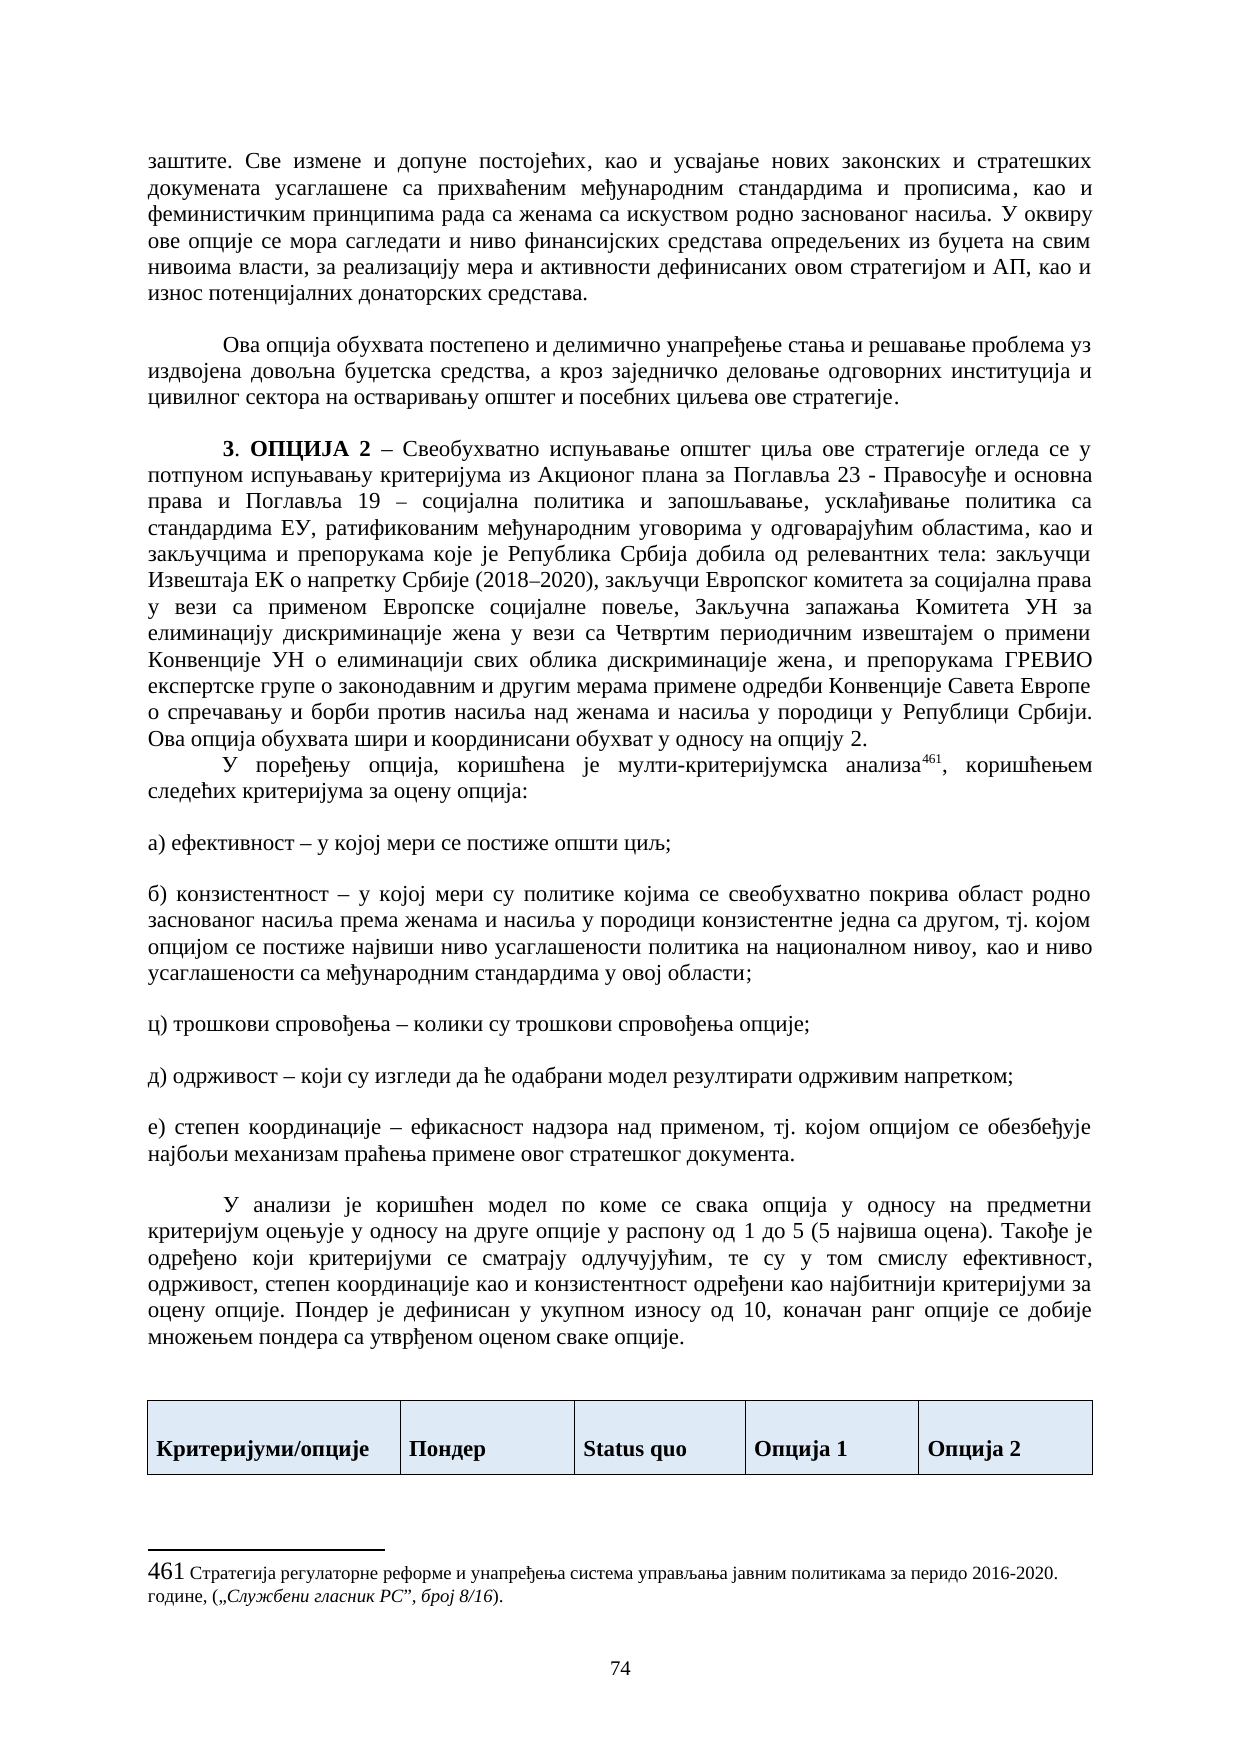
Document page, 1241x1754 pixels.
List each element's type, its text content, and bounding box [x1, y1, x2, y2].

table_header Пондер [401, 1401, 574, 1474]
text а) ефективност – у којој мери се постиже општи циљ; [148, 829, 1093, 855]
table_header Опција 2 [919, 1401, 1092, 1474]
table_header Критеријуми/опције [148, 1401, 400, 1474]
text д) одрживост – који су изгледи да ће одабрани модел резултирати одрживим напретком; [148, 1062, 1093, 1088]
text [148, 148, 1093, 306]
text б) конзистентност – у којој мери су политике којима се свеобухватно покрива област родно заснованог насиља према женама и насиља у породици конзистентне једна са другом, тј. којом опцијом се постиже највиши ниво усаглашености политика на националном нивоу, као и ниво усаглашености са међународним стандардима у овој области; [148, 880, 1093, 986]
text е) степен координације – ефикасност надзора над применом, тј. којом опцијом се обезбеђује најбољи механизам праћења примене овог стратешког документа. [148, 1113, 1093, 1166]
text 3. ОПЦИЈА 2 – Свеобухватно испуњавање општег циља ове стратегије огледа се у потпуном испуњавању критеријума из Акционог плана за Поглавља 23 - Правосуђе и основна права и Поглавља 19 – социјална политика и запошљавање, усклађивање политика са стандардима ЕУ, ратификованим међународним уговорима у одговарајућим областима, као и закључцима и препорукама које је Република Србија добила од релевантних тела: закључци Извештаја ЕК о напретку Србије (2018–2020), закључци Европског комитета за социјална права у вези са применом Европске социјалне повеље, Закључна запажања Комитета УН за елиминацију дискриминације жена у вези са Четвртим периодичним извештајем о примени Конвенције УН о елиминацији свих облика дискриминације жена, и препорукама ГРЕВИО експертске групе о законодавним и другим мерама примене одредби Конвенције Савета Европе о спречавању и борби против насиља над женама и насиља у породици у Републици Србији. Ова опција обухвата шири и координисани обухват у односу на опцију 2. [148, 435, 1093, 751]
text ц) трошкови спровођења – колики су трошкови спровођења опције; [148, 1011, 1093, 1037]
text Ова опција обухвата постепено и делимично унапређење стања и решавање проблема уз издвојена довољна буџетска средства, а кроз заједничко деловање одговорних институција и цивилног сектора на остваривању општег и посебних циљева ове стратегије. [148, 331, 1093, 410]
text У поређењу опција, коришћена је мулти-критеријумска анализа, коришћењем следећих критеријума за оцену опција: [148, 751, 1093, 804]
table_header Status quo [575, 1401, 745, 1474]
table_header Опција 1 [746, 1401, 918, 1474]
text У анализи је коришћен модел по коме се свака опција у односу на предметни критеријум оцењује у односу на друге опције у распону од 1 до 5 (5 највиша оцена). Такође је одређено који критеријуми се сматрају одлучујућим, те су у том смислу ефективност, одрживост, степен координације као и конзистентност одређени као најбитнији критеријуми за оцену опције. Пондер је дефинисан у укупном износу од 10, коначан ранг опције се добије множењем пондера са утврђеном оценом сваке опције. [148, 1191, 1093, 1349]
